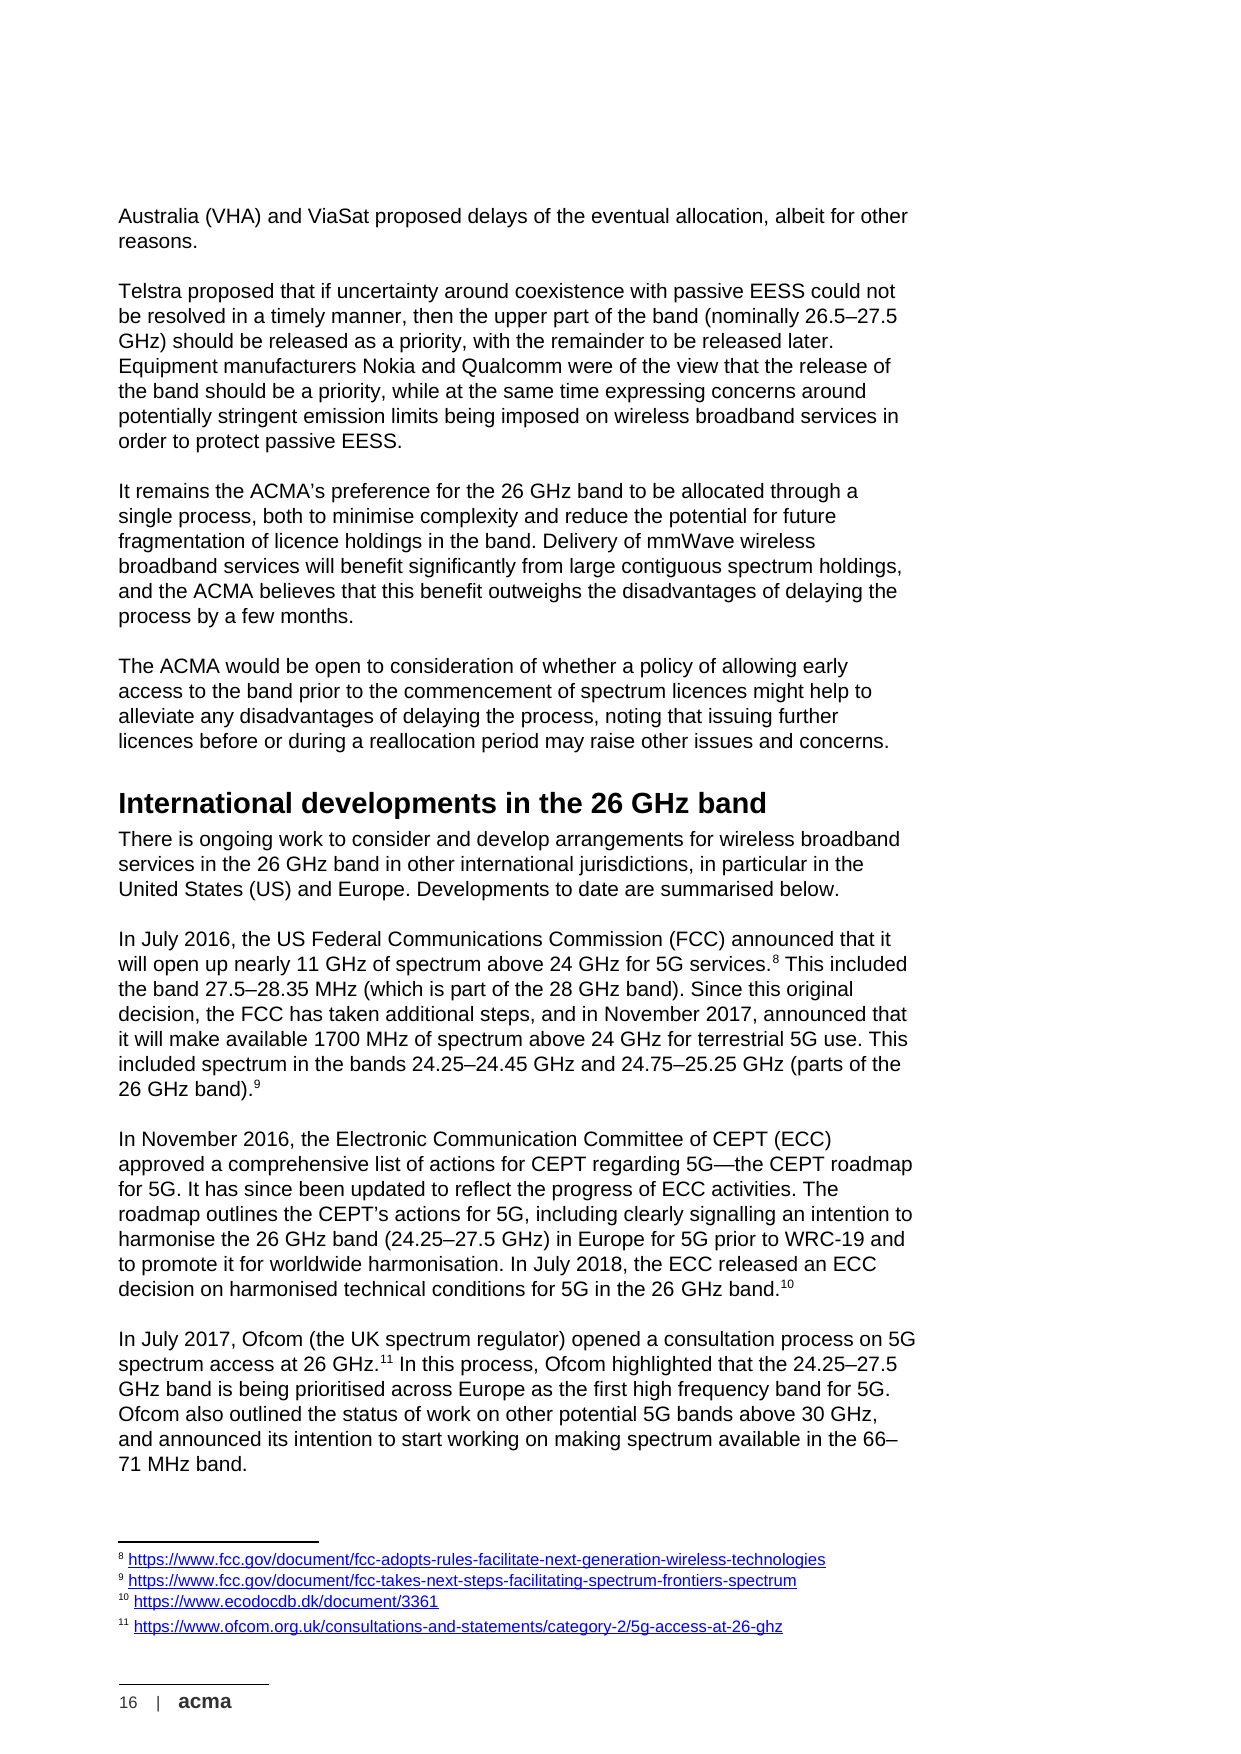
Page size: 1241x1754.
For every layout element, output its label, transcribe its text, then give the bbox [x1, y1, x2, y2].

text Telstra proposed that if uncertainty around coexistence with passive EESS could not be resolved in a timely manner, then the upper part of the band (nominally 26.5–27.5 GHz) should be released as a priority, with the remainder to be released later. Equipment manufacturers Nokia and Qualcomm were of the view that the release of the band should be a priority, while at the same time expressing concerns around potentially stringent emission limits being imposed on wireless broadband services in order to protect passive EESS. [118, 278, 917, 453]
text The ACMA would be open to consideration of whether a policy of allowing early access to the band prior to the commencement of spectrum licences might help to alleviate any disadvantages of delaying the process, noting that issuing further licences before or during a reallocation period may raise other issues and concerns. [118, 653, 917, 753]
text In July 2016, the US Federal Communications Commission (FCC) announced that it will open up nearly 11 GHz of spectrum above 24 GHz for 5G services. This included the band 27.5–28.35 MHz (which is part of the 28 GHz band). Since this original decision, the FCC has taken additional steps, and in November 2017, announced that it will make available 1700 MHz of spectrum above 24 GHz for terrestrial 5G use. This included spectrum in the bands 24.25–24.45 GHz and 24.75–25.25 GHz (parts of the 26 GHz band). [118, 926, 917, 1101]
text There is ongoing work to consider and develop arrangements for wireless broadband services in the 26 GHz band in other international jurisdictions, in particular in the United States (US) and Europe. Developments to date are summarised below. [118, 826, 917, 901]
text In November 2016, the Electronic Communication Committee of CEPT (ECC) approved a comprehensive list of actions for CEPT regarding 5G—the CEPT roadmap for 5G. It has since been updated to reflect the progress of ECC activities. The roadmap outlines the CEPT’s actions for 5G, including clearly signalling an intention to harmonise the 26 GHz band (24.25–27.5 GHz) in Europe for 5G prior to WRC-19 and to promote it for worldwide harmonisation. In July 2018, the ECC released an ECC decision on harmonised technical conditions for 5G in the 26 GHz band. [118, 1126, 917, 1301]
text It remains the ACMA’s preference for the 26 GHz band to be allocated through a single process, both to minimise complexity and reduce the potential for future fragmentation of licence holdings in the band. Delivery of mmWave wireless broadband services will benefit significantly from large contiguous spectrum holdings, and the ACMA believes that this benefit outweighs the disadvantages of delaying the process by a few months. [118, 478, 917, 628]
text In July 2017, Ofcom (the UK spectrum regulator) opened a consultation process on 5G spectrum access at 26 GHz. In this process, Ofcom highlighted that the 24.25–27.5 GHz band is being prioritised across Europe as the first high frequency band for 5G. Ofcom also outlined the status of work on other potential 5G bands above 30 GHz, and announced its intention to start working on making spectrum available in the 66–71 MHz band. [118, 1326, 917, 1476]
subtitle International developments in the 26 GHz band [118, 786, 917, 819]
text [118, 203, 917, 253]
